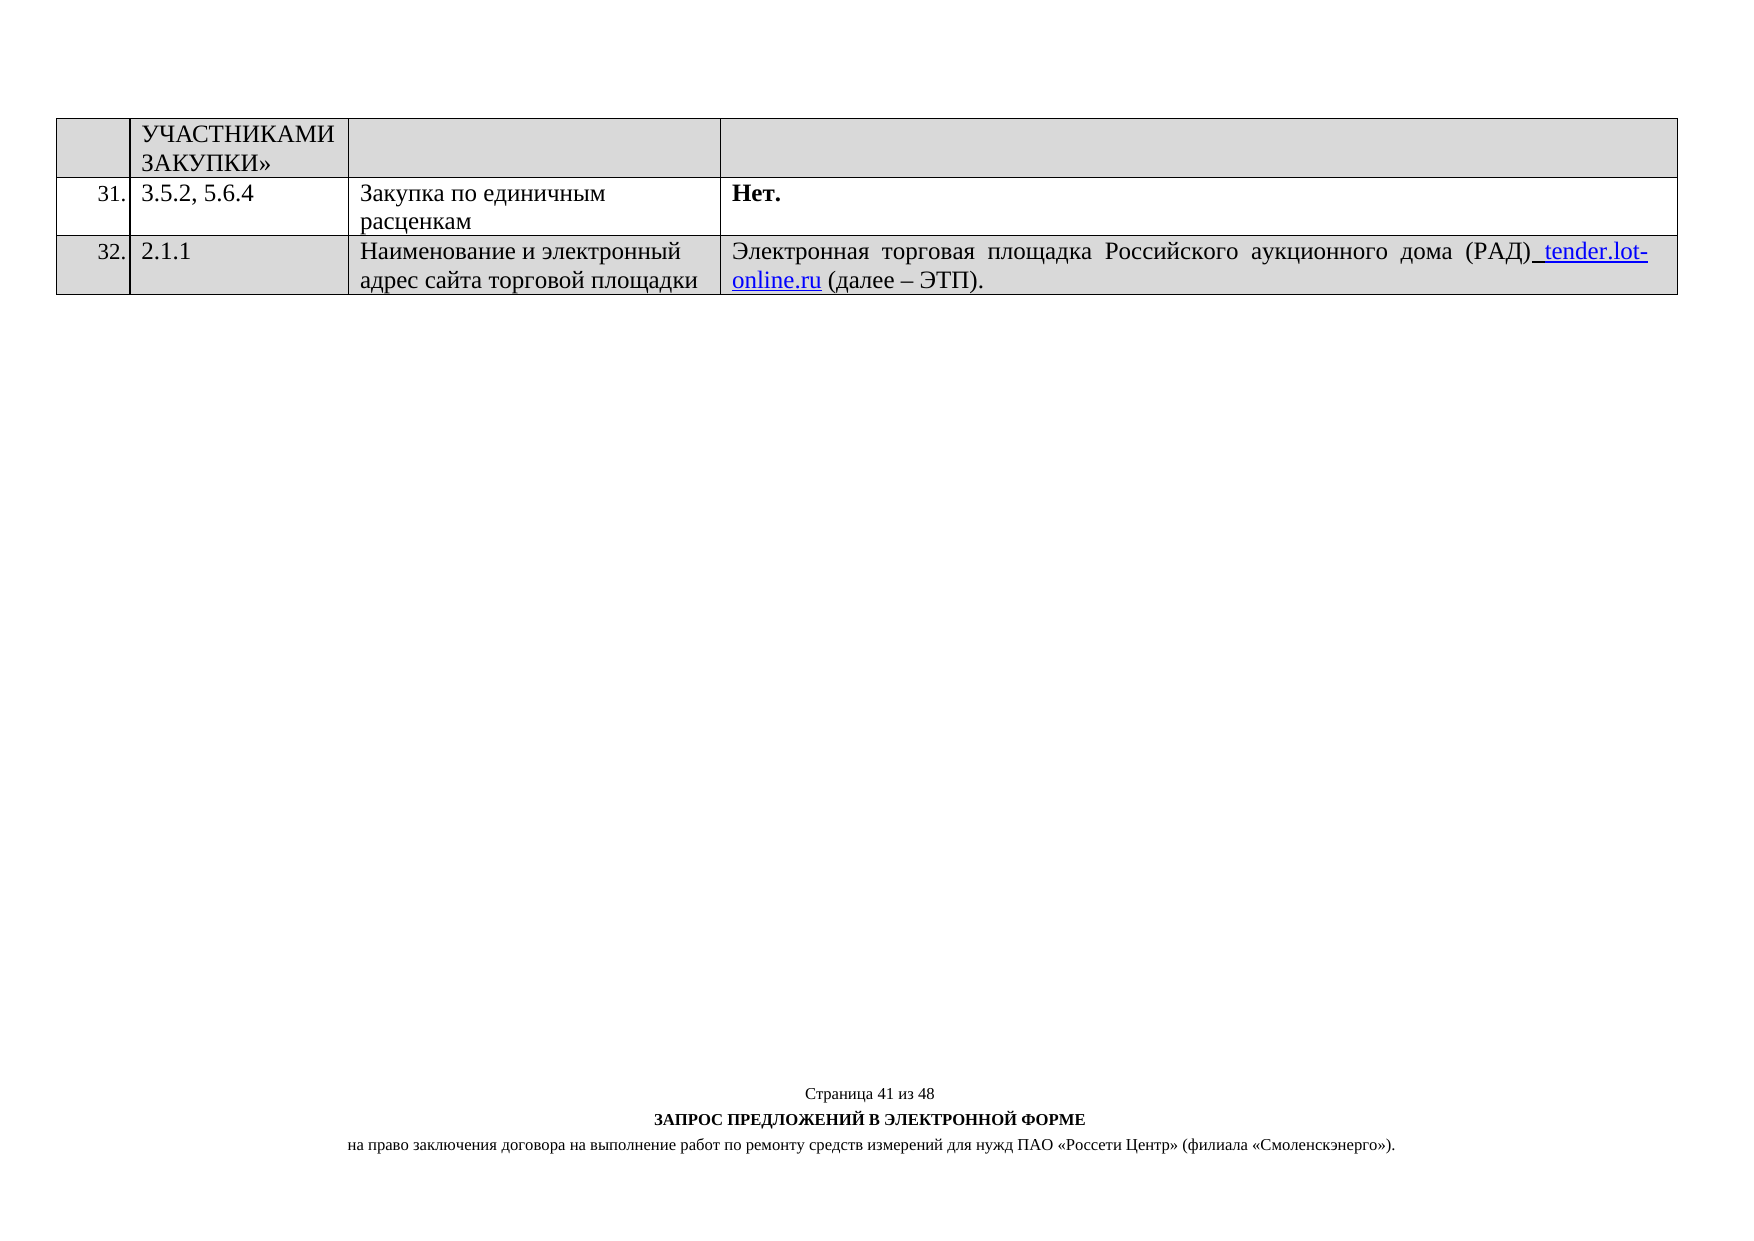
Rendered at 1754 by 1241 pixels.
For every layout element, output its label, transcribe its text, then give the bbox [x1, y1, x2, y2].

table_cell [349, 119, 720, 177]
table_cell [721, 119, 1677, 177]
table_cell [57, 119, 129, 177]
table_cell [57, 236, 129, 294]
table_cell Наименование и электронный адрес сайта торговой площадки [349, 236, 720, 294]
table_cell Нет. [721, 178, 1677, 235]
table_cell Электронная торговая площадка Российского аукционного дома (РАД) tender.lot-online.ru (далее – ЭТП). [721, 236, 1677, 294]
table_cell 3.5.2, 5.6.4 [131, 178, 348, 235]
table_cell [131, 119, 348, 177]
table_cell [57, 178, 129, 235]
table_cell Закупка по единичным расценкам [349, 178, 720, 235]
table_cell 2.1.1 [131, 236, 348, 294]
